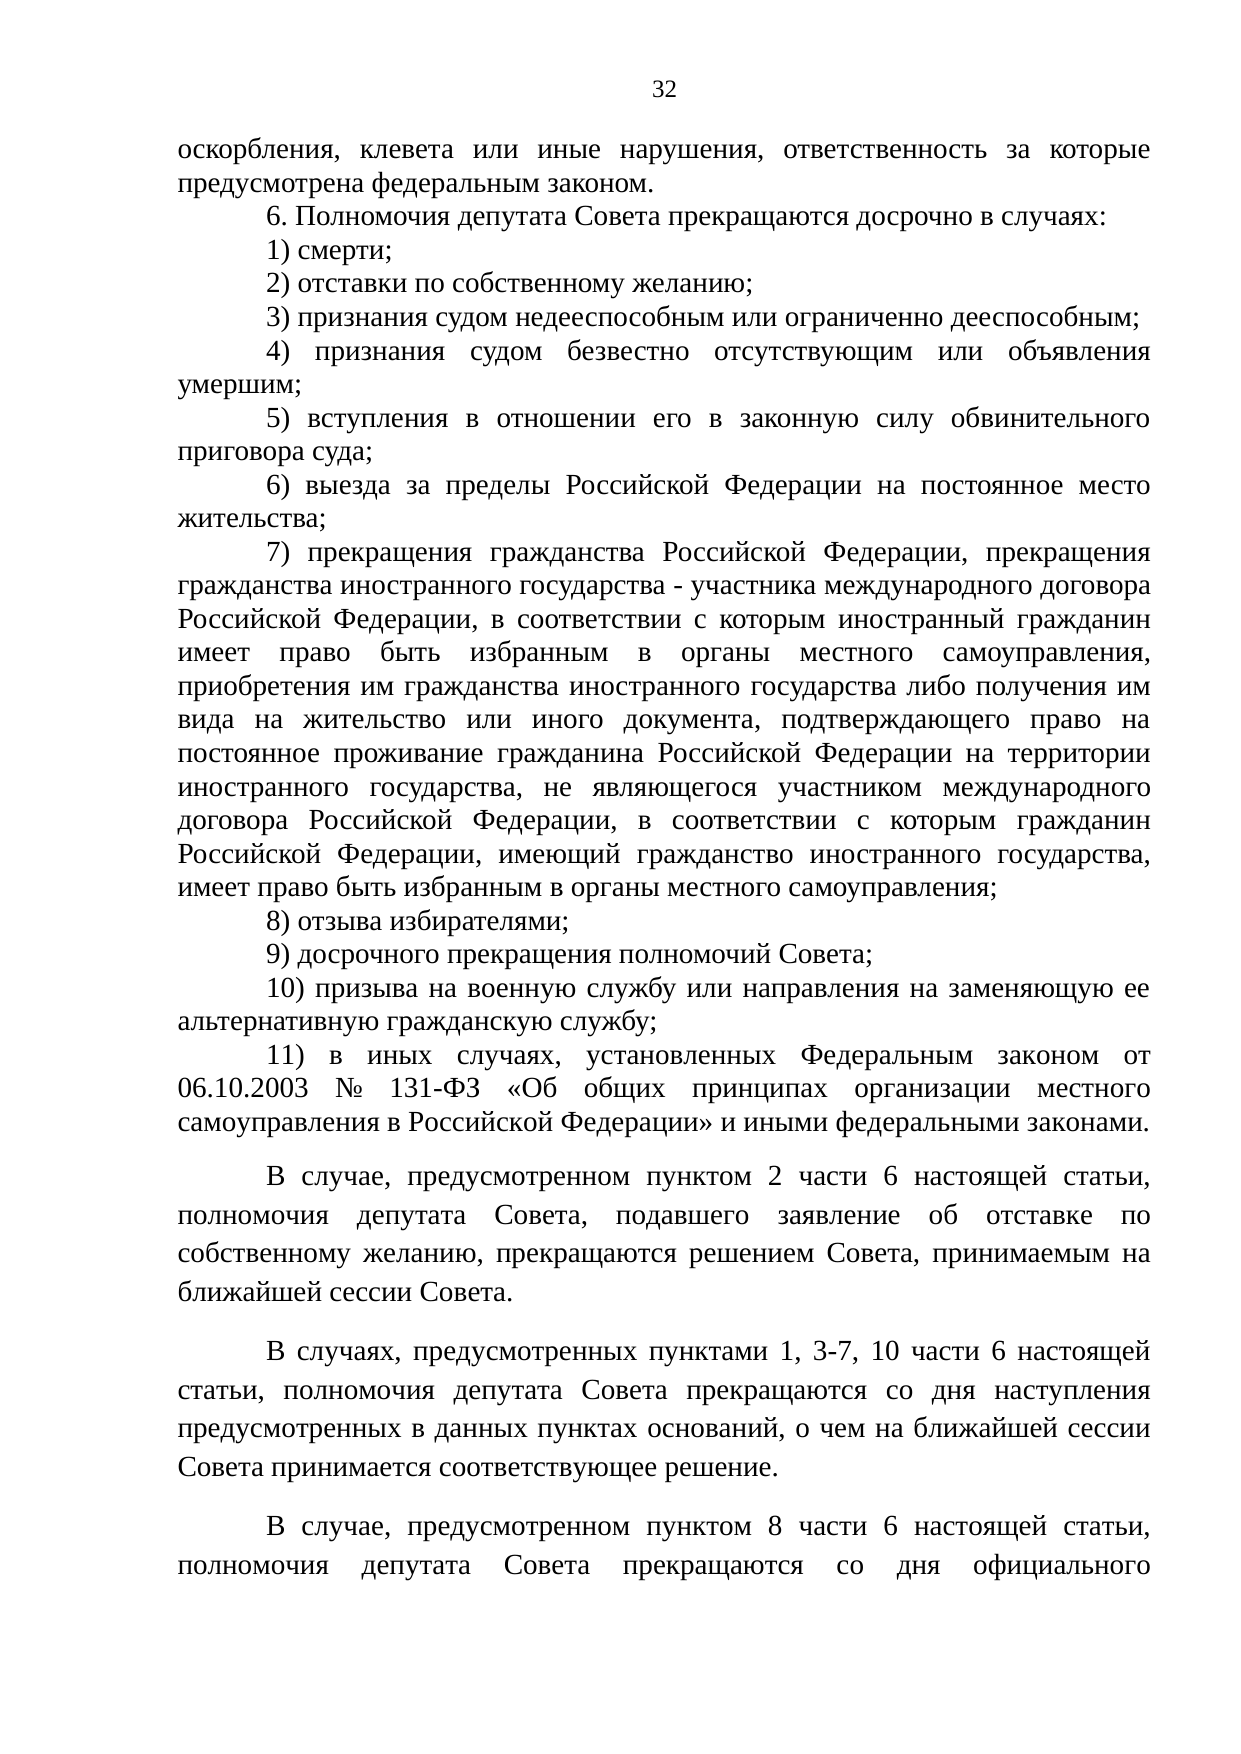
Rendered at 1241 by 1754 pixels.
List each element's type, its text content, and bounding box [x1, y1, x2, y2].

text 11) в иных случаях, установленных Федеральным законом от 06.10.2003 № 131-ФЗ «Об общих принципах организации местного самоуправления в Российской Федерации» и иными федеральными законами. [177, 1037, 1152, 1138]
text 1) смерти; [177, 232, 1152, 266]
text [177, 1508, 1152, 1581]
text 2) отставки по собственному желанию; [177, 266, 1152, 299]
text 9) досрочного прекращения полномочий Совета; [177, 936, 1152, 970]
text 3) признания судом недееспособным или ограниченно дееспособным; [177, 299, 1152, 333]
text 4) признания судом безвестно отсутствующим или объявления умершим; [177, 333, 1152, 400]
text 10) призыва на военную службу или направления на заменяющую ее альтернативную гражданскую службу; [177, 970, 1152, 1037]
text В случае, предусмотренном пунктом 2 части 6 настоящей статьи, полномочия депутата Совета, подавшего заявление об отставке по собственному желанию, прекращаются решением Совета, принимаемым на ближайшей сессии Совета. [177, 1158, 1152, 1308]
text 7) прекращения гражданства Российской Федерации, прекращения гражданства иностранного государства - участника международного договора Российской Федерации, в соответствии с которым иностранный гражданин имеет право быть избранным в органы местного самоуправления, приобретения им гражданства иностранного государства либо получения им вида на жительство или иного документа, подтверждающего право на постоянное проживание гражданина Российской Федерации на территории иностранного государства, не являющегося участником международного договора Российской Федерации, в соответствии с которым гражданин Российской Федерации, имеющий гражданство иностранного государства, имеет право быть избранным в органы местного самоуправления; [177, 534, 1152, 903]
text 6) выезда за пределы Российской Федерации на постоянное место жительства; [177, 467, 1152, 534]
text 8) отзыва избирателями; [177, 903, 1152, 936]
text 5) вступления в отношении его в законную силу обвинительного приговора суда; [177, 400, 1152, 467]
text В случаях, предусмотренных пунктами 1, 3-7, 10 части 6 настоящей статьи, полномочия депутата Совета прекращаются со дня наступления предусмотренных в данных пунктах оснований, о чем на ближайшей сессии Совета принимается соответствующее решение. [177, 1333, 1152, 1483]
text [177, 131, 1152, 198]
text 6. Полномочия депутата Совета прекращаются досрочно в случаях: [177, 198, 1152, 232]
